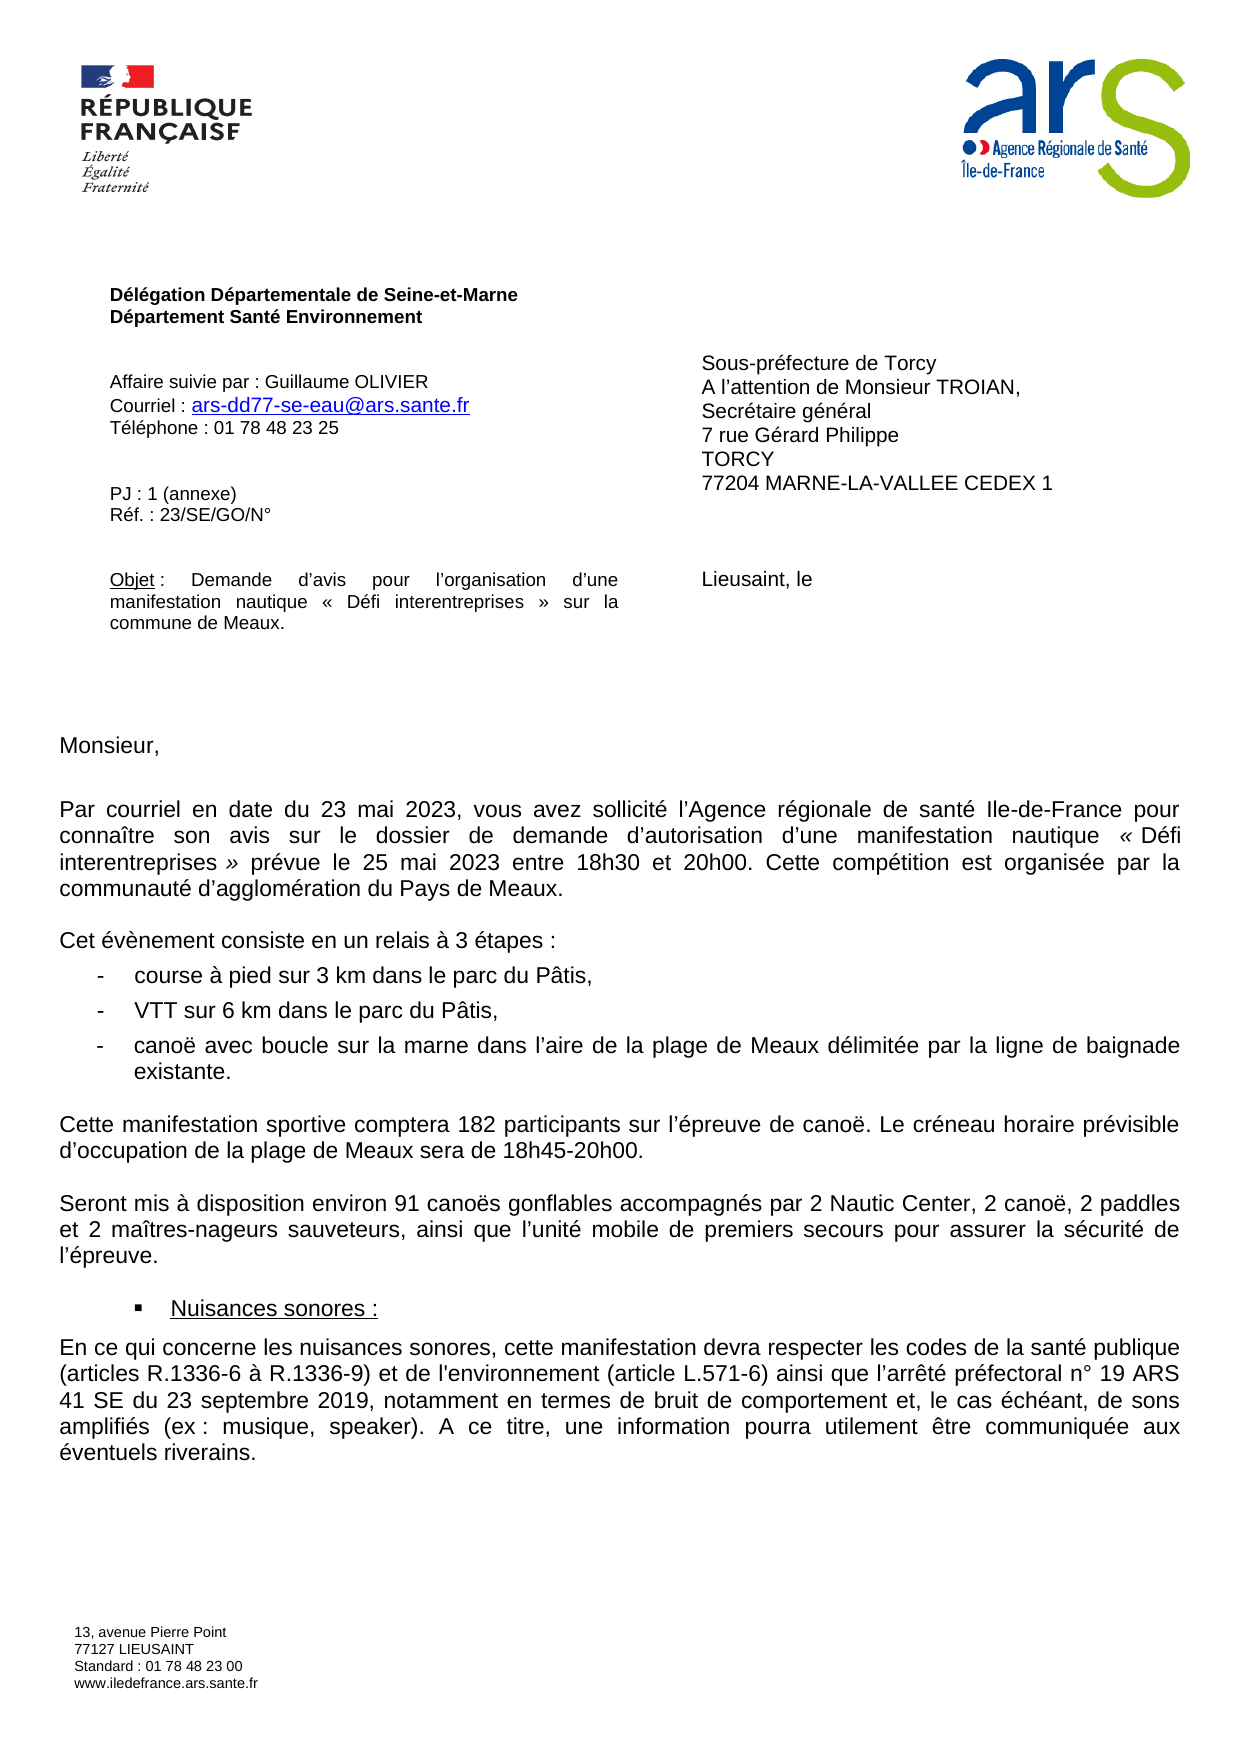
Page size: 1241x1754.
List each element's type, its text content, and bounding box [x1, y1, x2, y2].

table_cell PJ : 1 (annexe) Réf. : 23/SE/GO/N° Objet : Demande d’avis pour l’organisation d’une manifestation nautique « Défi interentreprises » sur la commune de Meaux. [73, 483, 687, 655]
list canoë avec boucle sur la marne dans l’aire de la plage de Meaux délimitée par la ligne de baignade existante. [96, 1032, 1181, 1084]
text Monsieur, [59, 732, 1181, 758]
table_cell Affaire suivie par : Guillaume OLIVIER Courriel : ars-dd77-se-eau@ars.sante.fr Téléphone : 01 78 48 23 25 [73, 327, 687, 483]
text Cet évènement consiste en un relais à 3 étapes : [59, 927, 1181, 954]
list VTT sur 6 km dans le parc du Pâtis, [97, 997, 1181, 1023]
text Cette manifestation sportive comptera 182 participants sur l’épreuve de canoë. Le créneau horaire prévisible d’occupation de la plage de Meaux sera de 18h45-20h00. [59, 1111, 1181, 1163]
text Seront mis à disposition environ 91 canoës gonflables accompagnés par 2 Nautic Center, 2 canoë, 2 paddles et 2 maîtres-nageurs sauveteurs, ainsi que l’unité mobile de premiers secours pour assurer la sécurité de l’épreuve. [59, 1190, 1181, 1269]
text En ce qui concerne les nuisances sonores, cette manifestation devra respecter les codes de la santé publique (articles R.1336-6 à R.1336-9) et de l'environnement (article L.571-6) ainsi que l’arrêté préfectoral n° 19 ARS 41 SE du 23 septembre 2019, notamment en termes de bruit de comportement et, le cas échéant, de sons amplifiés (ex : musique, speaker). A ce titre, une information pourra utilement être communiquée aux éventuels riverains. [59, 1334, 1181, 1466]
list course à pied sur 3 km dans le parc du Pâtis, [97, 962, 1181, 988]
picture [960, 58, 1191, 198]
table_header Délégation Départementale de Seine-et-Marne Département Santé Environnement [73, 241, 1168, 327]
list Nuisances sonores : [133, 1295, 1181, 1321]
subtitle Par courriel en date du 23 mai 2023, vous avez sollicité l’Agence régionale de santé Ile-de-France pour connaître son avis sur le dossier de demande d’autorisation d’une manifestation nautique « Défi interentreprises » prévue le 25 mai 2023 entre 18h30 et 20h00. Cette compétition est organisée par la communauté d’agglomération du Pays de Meaux. [59, 796, 1181, 901]
table_cell Sous-préfecture de Torcy A l’attention de Monsieur TROIAN, Secrétaire général 7 rue Gérard Philippe TORCY 77204 MARNE-LA-VALLEE CEDEX 1 Lieusaint, le [687, 327, 1168, 655]
